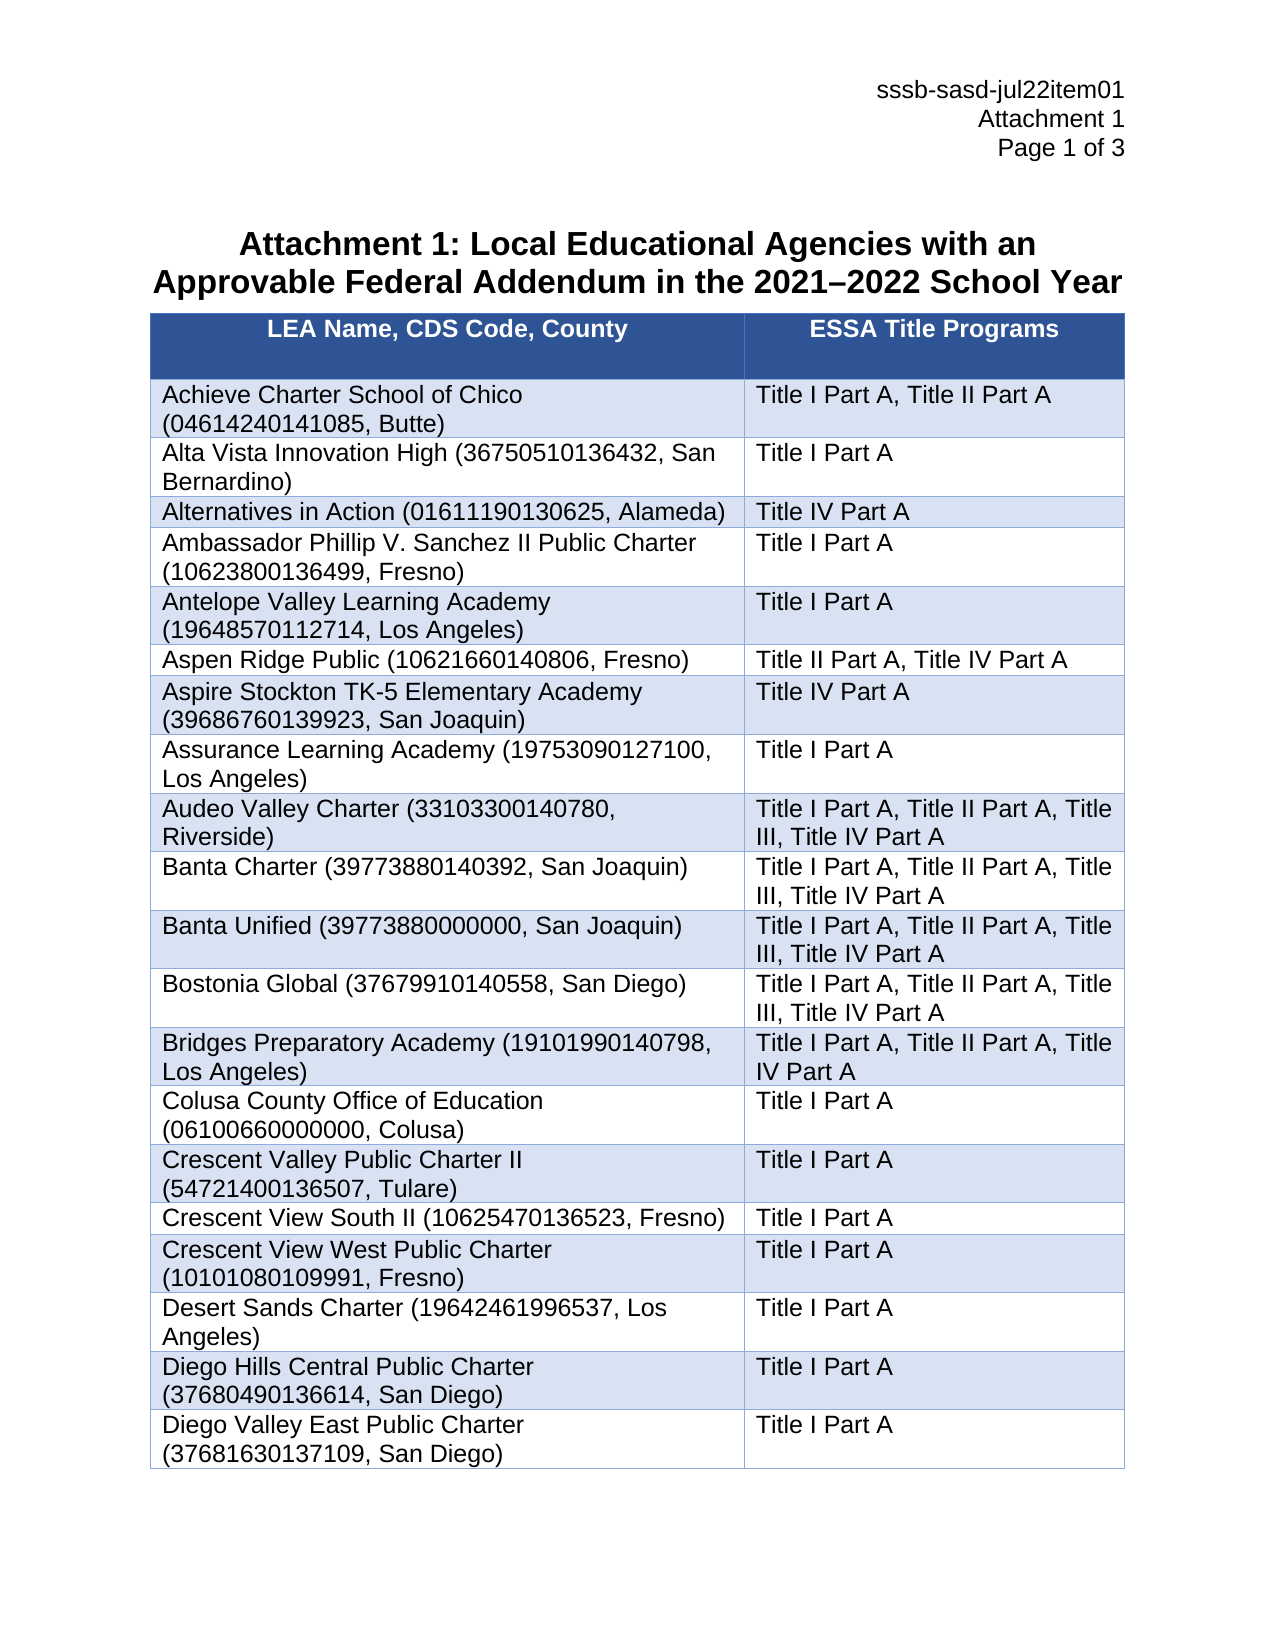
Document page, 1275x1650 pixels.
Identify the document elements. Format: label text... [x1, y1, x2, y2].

table_cell Colusa County Office of Education (06100660000000, Colusa) [151, 1086, 744, 1144]
table_cell Alternatives in Action (01611190130625, Alameda) [151, 497, 744, 527]
table_header ESSA Title Programs [745, 314, 1124, 379]
table_cell Title I Part A [745, 1410, 1124, 1468]
table_cell Aspen Ridge Public (10621660140806, Fresno) [151, 645, 744, 675]
table_cell Title I Part A [745, 1203, 1124, 1233]
table_cell Title I Part A, Title II Part A, Title III, Title IV Part A [745, 911, 1124, 968]
table_cell Crescent View West Public Charter (10101080109991, Fresno) [151, 1235, 744, 1292]
table_cell Title I Part A, Title II Part A, Title IV Part A [745, 1028, 1124, 1085]
table_cell Diego Hills Central Public Charter (37680490136614, San Diego) [151, 1352, 744, 1409]
table_cell Banta Unified (39773880000000, San Joaquin) [151, 911, 744, 968]
table_cell Title I Part A [745, 1145, 1124, 1202]
table_cell Title II Part A, Title IV Part A [745, 645, 1124, 675]
table_cell Audeo Valley Charter (33103300140780, Riverside) [151, 794, 744, 851]
table_cell Antelope Valley Learning Academy (19648570112714, Los Angeles) [151, 587, 744, 644]
table_cell Banta Charter (39773880140392, San Joaquin) [151, 852, 744, 909]
table_cell Title I Part A [745, 1086, 1124, 1144]
table_header LEA Name, CDS Code, County [151, 314, 744, 379]
table_cell Title I Part A [745, 735, 1124, 792]
table_cell Title I Part A, Title II Part A, Title III, Title IV Part A [745, 969, 1124, 1027]
table_cell Aspire Stockton TK-5 Elementary Academy (39686760139923, San Joaquin) [151, 676, 744, 734]
table_cell Title I Part A [745, 438, 1124, 496]
table_cell Title IV Part A [745, 497, 1124, 527]
table_cell Crescent View South II (10625470136523, Fresno) [151, 1203, 744, 1233]
table_cell Title I Part A [745, 1293, 1124, 1351]
table_cell Desert Sands Charter (19642461996537, Los Angeles) [151, 1293, 744, 1351]
table_cell Bostonia Global (37679910140558, San Diego) [151, 969, 744, 1027]
table_cell Ambassador Phillip V. Sanchez II Public Charter (10623800136499, Fresno) [151, 528, 744, 586]
table_cell Crescent Valley Public Charter II (54721400136507, Tulare) [151, 1145, 744, 1202]
table_cell Title I Part A [745, 587, 1124, 644]
table_cell Title I Part A, Title II Part A, Title III, Title IV Part A [745, 794, 1124, 851]
table_cell Bridges Preparatory Academy (19101990140798, Los Angeles) [151, 1028, 744, 1085]
table_cell Achieve Charter School of Chico (04614240141085, Butte) [151, 380, 744, 437]
table_cell Assurance Learning Academy (19753090127100, Los Angeles) [151, 735, 744, 792]
subtitle Attachment 1: Local Educational Agencies with an Approvable Federal Addendum in the 2021–2022 School Year [150, 224, 1125, 301]
table_cell Title I Part A, Title II Part A, Title III, Title IV Part A [745, 852, 1124, 909]
table_cell Title I Part A, Title II Part A [745, 380, 1124, 437]
table_cell Title I Part A [745, 1352, 1124, 1409]
table_cell Alta Vista Innovation High (36750510136432, San Bernardino) [151, 438, 744, 496]
table_cell Title I Part A [745, 1235, 1124, 1292]
table_cell Title I Part A [745, 528, 1124, 586]
table_cell Diego Valley East Public Charter (37681630137109, San Diego) [151, 1410, 744, 1468]
table_cell Title IV Part A [745, 676, 1124, 734]
